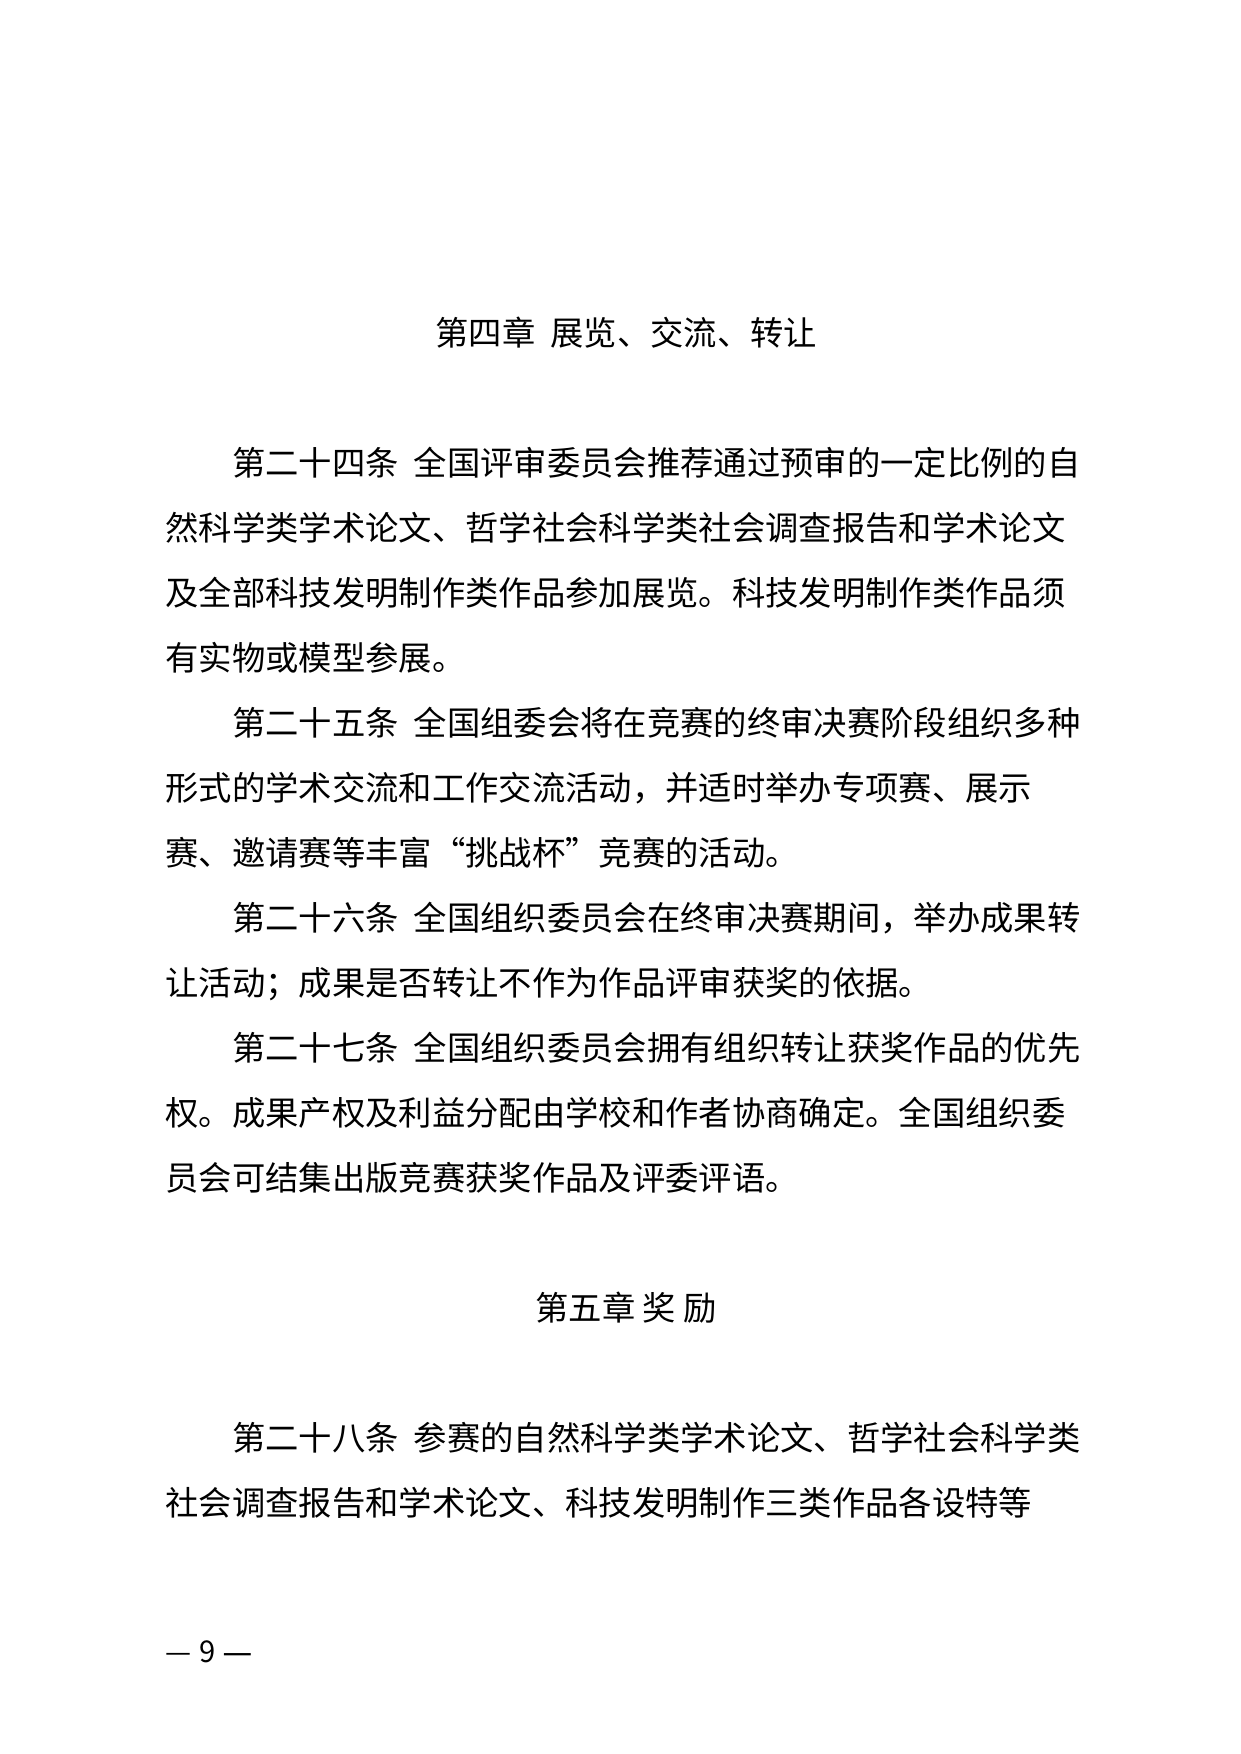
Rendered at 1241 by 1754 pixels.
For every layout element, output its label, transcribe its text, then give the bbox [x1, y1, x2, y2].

text 第二十四条 全国评审委员会推荐通过预审的一定比例的自然科学类学术论文、哲学社会科学类社会调查报告和学术论文及全部科技发明制作类作品参加展览。科技发明制作类作品须有实物或模型参展。 [165, 428, 1087, 688]
text 第二十六条 全国组织委员会在终审决赛期间，举办成果转让活动；成果是否转让不作为作品评审获奖的依据。 [165, 883, 1087, 1013]
text 第二十七条 全国组织委员会拥有组织转让获奖作品的优先权。成果产权及利益分配由学校和作者协商确定。全国组织委员会可结集出版竞赛获奖作品及评委评语。 [165, 1013, 1087, 1208]
text 第四章 展览、交流、转让 [165, 298, 1087, 363]
text 第五章 奖 励 [165, 1273, 1087, 1338]
text 第二十五条 全国组委会将在竞赛的终审决赛阶段组织多种形式的学术交流和工作交流活动，并适时举办专项赛、展示赛、邀请赛等丰富“挑战杯”竞赛的活动。 [165, 688, 1087, 883]
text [165, 1403, 1087, 1533]
